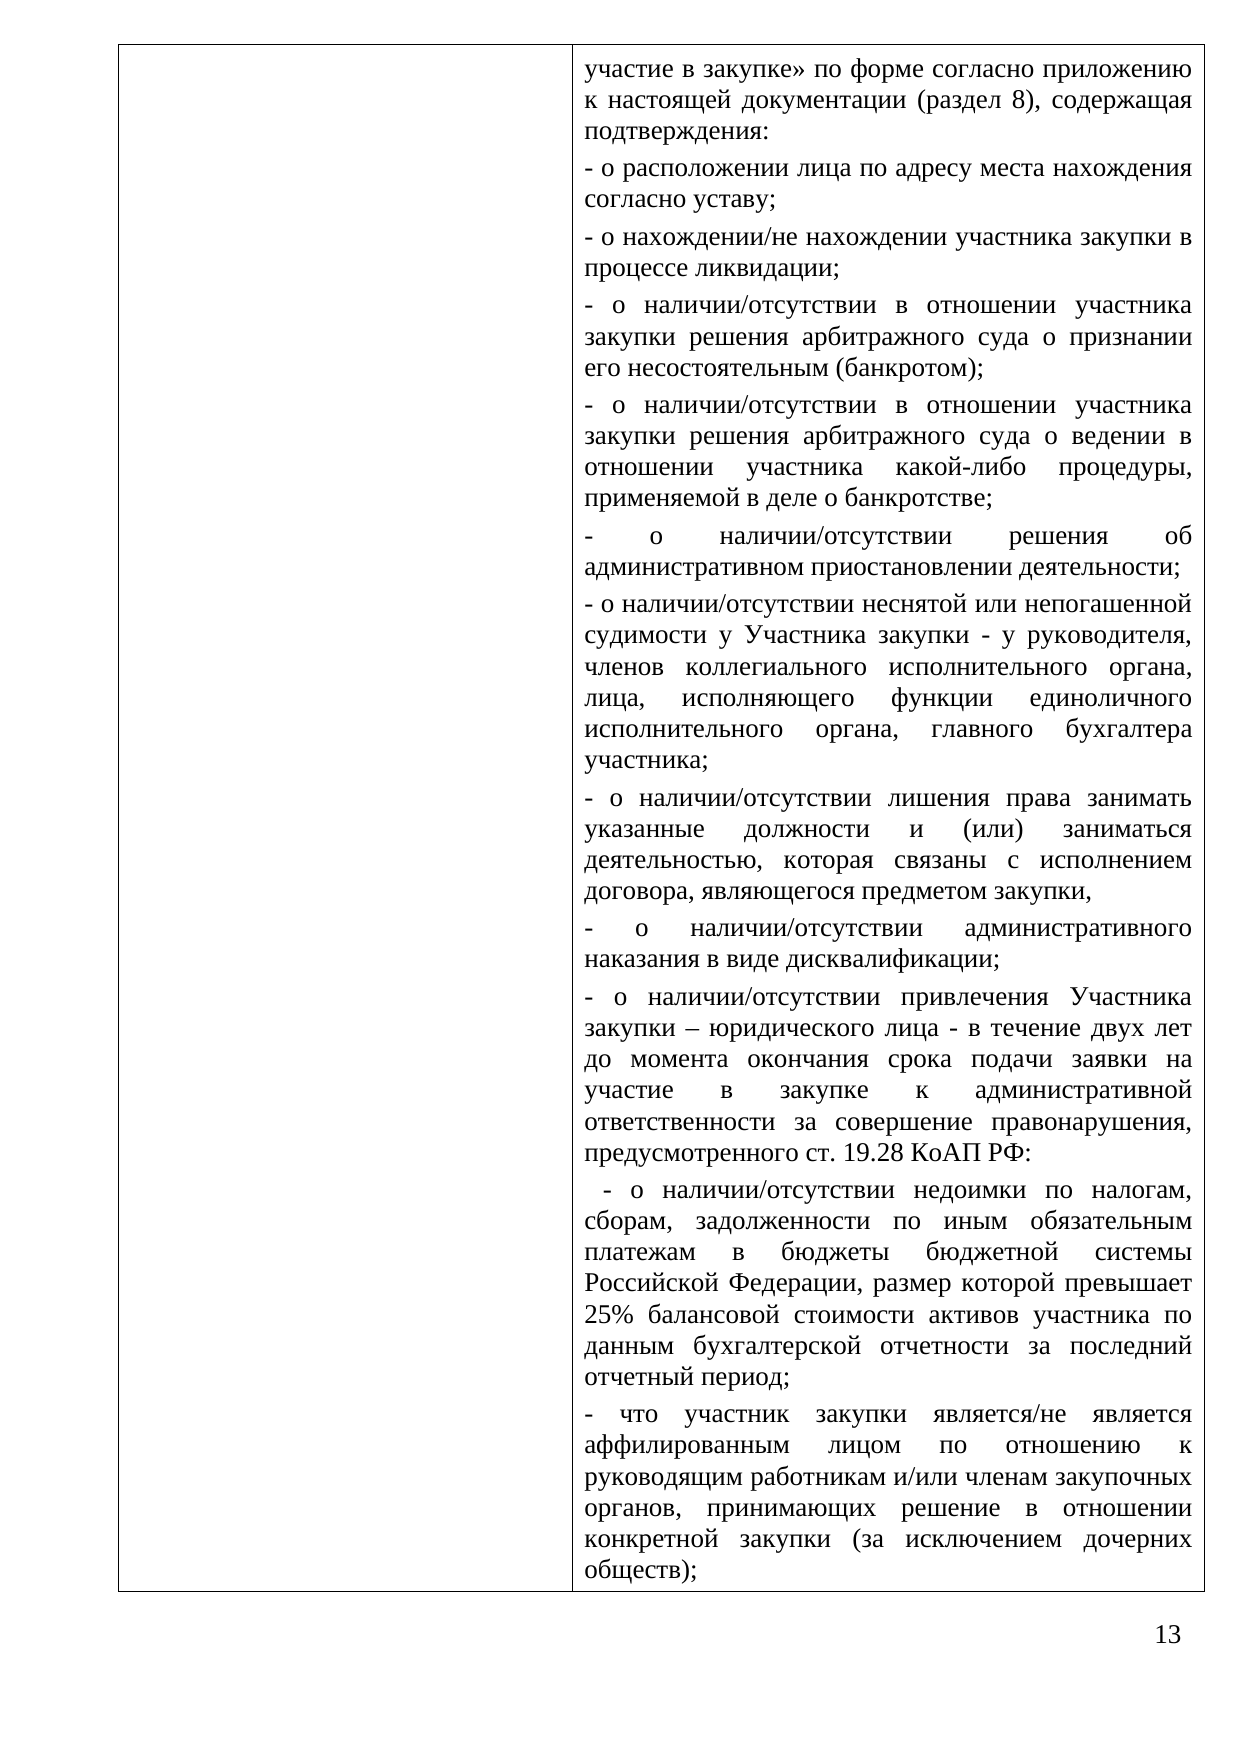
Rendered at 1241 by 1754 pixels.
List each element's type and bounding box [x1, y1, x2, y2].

table_header [573, 45, 1204, 1591]
table_header [119, 45, 572, 1591]
